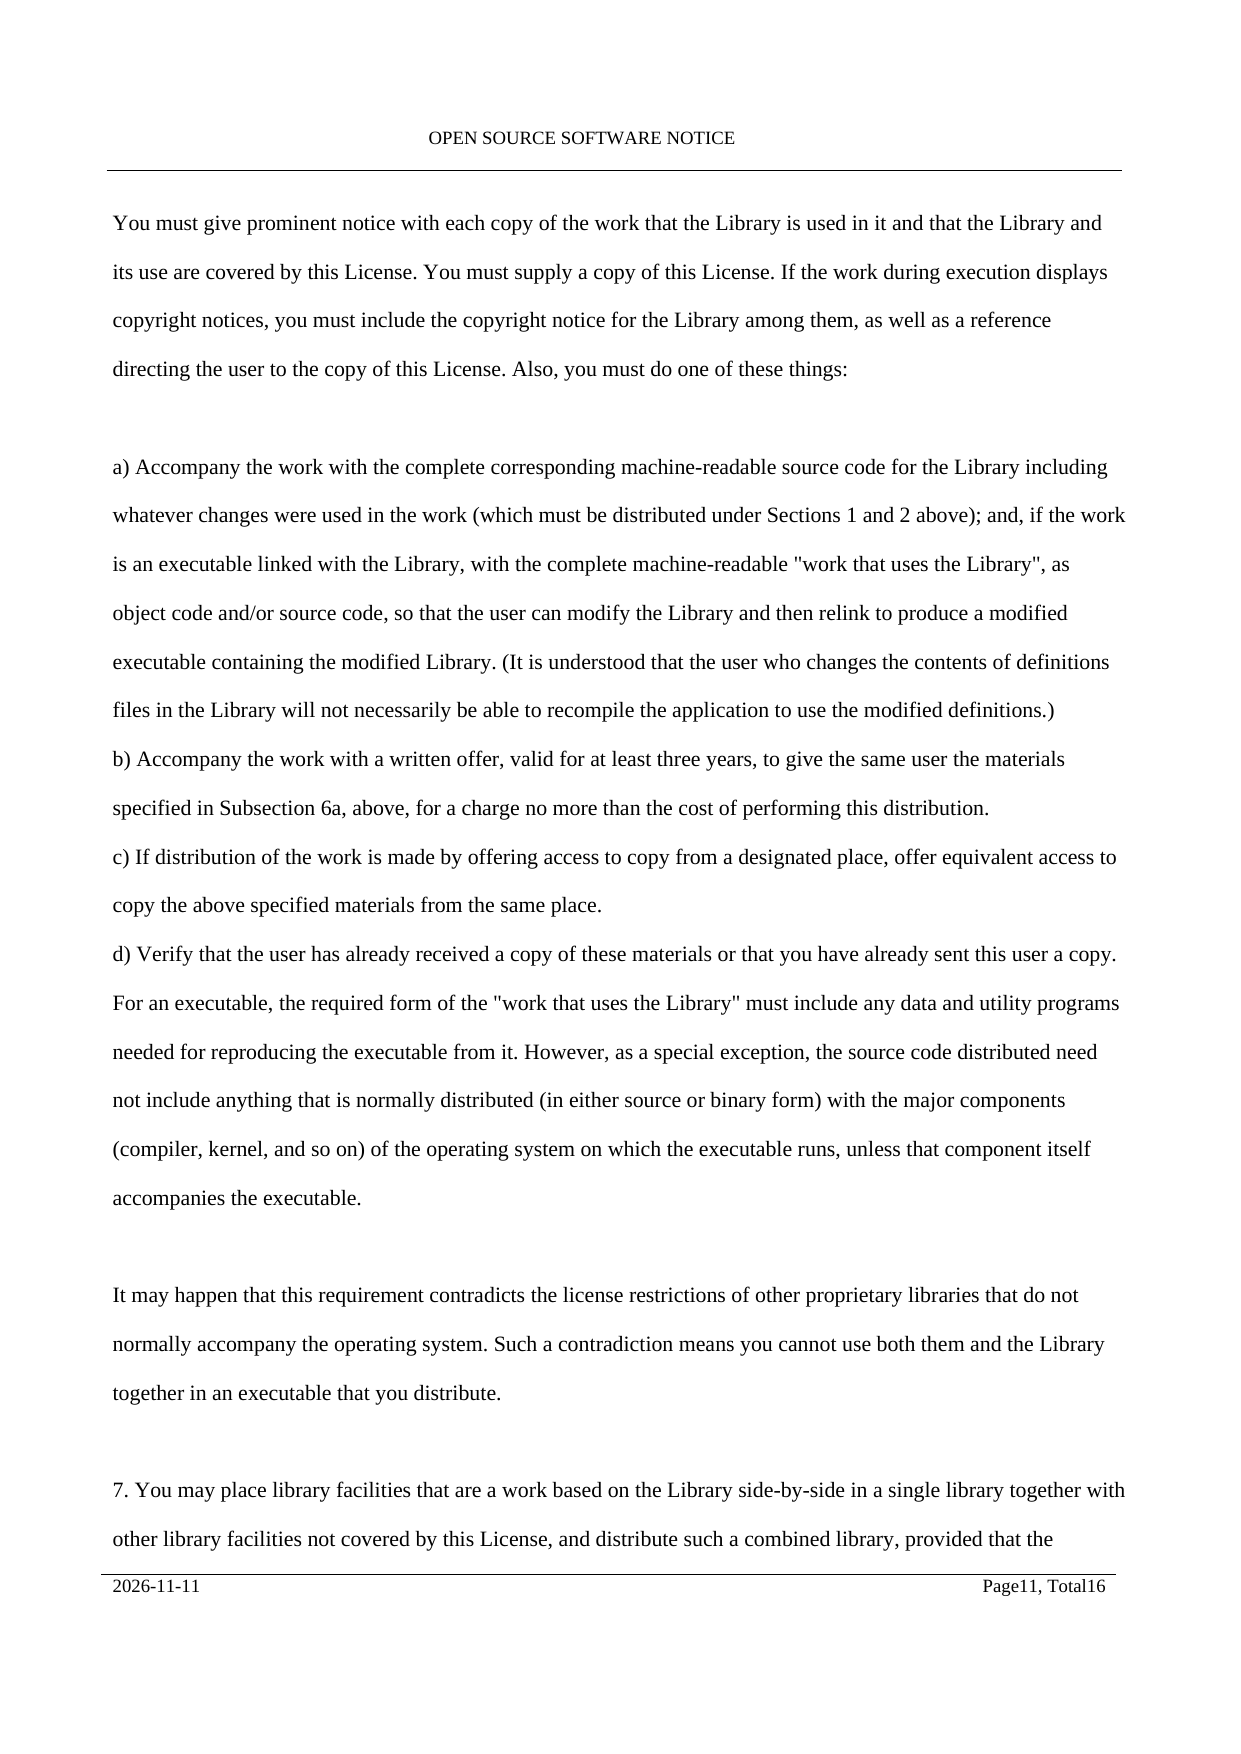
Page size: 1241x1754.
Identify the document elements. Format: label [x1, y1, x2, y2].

text [112, 206, 1128, 1555]
